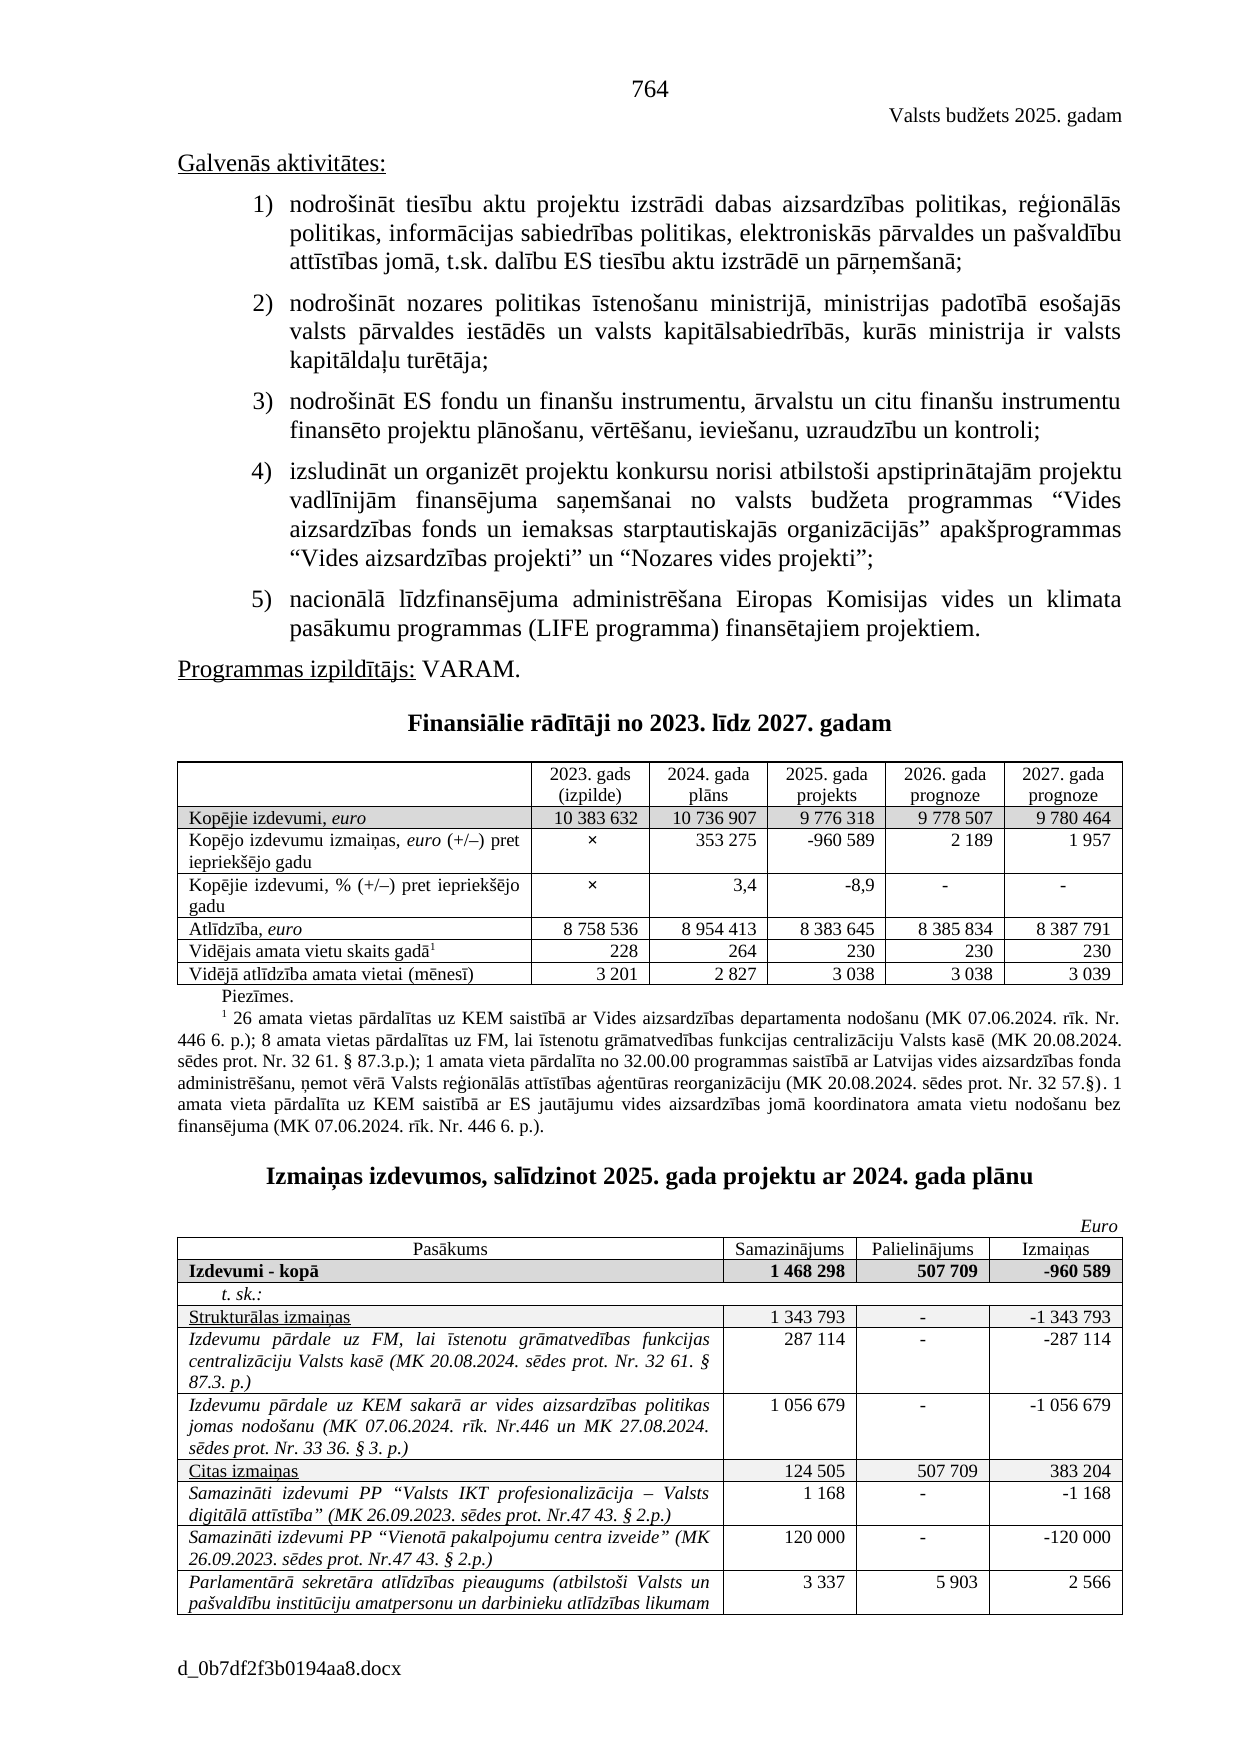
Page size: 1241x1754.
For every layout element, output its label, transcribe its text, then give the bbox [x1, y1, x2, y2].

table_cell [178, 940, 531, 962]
list izsludināt un organizēt projektu konkursu norisi atbilstoši apstiprinātajām projektu vadlīnijām finansējuma saņemšanai no valsts budžeta programmas “Vides aizsardzības fonds un iemaksas starptautiskajās organizācijās” apakšprogrammas “Vides aizsardzības projekti” un “Nozares vides projekti”; [251, 456, 1122, 571]
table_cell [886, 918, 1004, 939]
text Programmas izpildītājs: VARAM. [177, 654, 1122, 683]
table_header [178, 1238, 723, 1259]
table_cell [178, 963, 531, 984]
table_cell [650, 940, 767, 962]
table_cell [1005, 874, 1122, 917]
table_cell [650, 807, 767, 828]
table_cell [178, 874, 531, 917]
list nacionālā līdzfinansējuma administrēšana Eiropas Komisijas vides un klimata pasākumu programmas (LIFE programma) finansētajiem projektiem. [251, 584, 1122, 641]
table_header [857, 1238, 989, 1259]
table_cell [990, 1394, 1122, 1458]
text Euro [1002, 1215, 1122, 1237]
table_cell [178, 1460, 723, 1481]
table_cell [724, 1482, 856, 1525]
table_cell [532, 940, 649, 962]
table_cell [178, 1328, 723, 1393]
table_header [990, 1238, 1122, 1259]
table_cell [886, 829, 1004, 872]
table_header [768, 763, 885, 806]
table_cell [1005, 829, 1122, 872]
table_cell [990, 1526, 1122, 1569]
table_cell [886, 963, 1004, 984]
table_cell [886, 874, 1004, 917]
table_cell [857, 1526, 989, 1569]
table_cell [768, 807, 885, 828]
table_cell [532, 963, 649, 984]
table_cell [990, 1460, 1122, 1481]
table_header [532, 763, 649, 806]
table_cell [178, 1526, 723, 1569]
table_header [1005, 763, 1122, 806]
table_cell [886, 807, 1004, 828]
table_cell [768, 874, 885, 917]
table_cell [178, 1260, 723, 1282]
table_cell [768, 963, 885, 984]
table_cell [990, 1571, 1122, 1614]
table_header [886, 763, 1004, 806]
list nodrošināt tiesību aktu projektu izstrādi dabas aizsardzības politikas, reģionālās politikas, informācijas sabiedrības politikas, elektroniskās pārvaldes un pašvaldību attīstības jomā, t.sk. dalību ES tiesību aktu izstrādē un pārņemšanā; [252, 189, 1122, 275]
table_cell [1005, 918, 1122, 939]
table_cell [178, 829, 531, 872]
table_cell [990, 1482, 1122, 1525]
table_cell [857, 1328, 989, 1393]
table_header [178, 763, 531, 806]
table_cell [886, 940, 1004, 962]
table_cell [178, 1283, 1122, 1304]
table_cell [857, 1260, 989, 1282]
text Piezīmes. [177, 985, 1122, 1007]
text Galvenās aktivitātes: [177, 148, 1122, 176]
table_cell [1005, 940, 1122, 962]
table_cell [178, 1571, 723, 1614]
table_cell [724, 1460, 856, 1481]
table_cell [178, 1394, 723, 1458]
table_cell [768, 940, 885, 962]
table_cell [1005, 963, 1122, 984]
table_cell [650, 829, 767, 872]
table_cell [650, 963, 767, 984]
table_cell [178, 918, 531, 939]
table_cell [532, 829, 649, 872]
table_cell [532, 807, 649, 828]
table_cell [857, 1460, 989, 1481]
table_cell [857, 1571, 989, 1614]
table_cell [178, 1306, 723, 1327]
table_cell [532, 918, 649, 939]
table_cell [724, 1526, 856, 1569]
text Izmaiņas izdevumos, salīdzinot 2025. gada projektu ar 2024. gada plānu [177, 1161, 1122, 1190]
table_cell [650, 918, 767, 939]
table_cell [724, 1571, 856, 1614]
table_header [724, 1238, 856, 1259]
list nodrošināt ES fondu un finanšu instrumentu, ārvalstu un citu finanšu instrumentu finansēto projektu plānošanu, vērtēšanu, ieviešanu, uzraudzību un kontroli; [252, 386, 1122, 444]
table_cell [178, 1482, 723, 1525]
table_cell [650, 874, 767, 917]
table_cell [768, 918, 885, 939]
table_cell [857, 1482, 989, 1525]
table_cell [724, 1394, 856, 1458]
text 1 26 amata vietas pārdalītas uz KEM saistībā ar Vides aizsardzības departamenta nodošanu (MK 07.06.2024. rīk. Nr. 446 6. p.); 8 amata vietas pārdalītas uz FM, lai īstenotu grāmatvedības funkcijas centralizāciju Valsts kasē (MK 20.08.2024. sēdes prot. Nr. 32 61. § 87.3.p.); 1 amata vieta pārdalīta no 32.00.00 programmas saistībā ar Latvijas vides aizsardzības fonda administrēšanu, ņemot vērā Valsts reģionālās attīstības aģentūras reorganizāciju (MK 20.08.2024. sēdes prot. Nr. 32 57.§). 1 amata vieta pārdalīta uz KEM saistībā ar ES jautājumu vides aizsardzības jomā koordinatora amata vietu nodošanu bez finansējuma (MK 07.06.2024. rīk. Nr. 446 6. p.). [177, 1007, 1122, 1136]
text Finansiālie rādītāji no 2023. līdz 2027. gadam [177, 708, 1122, 736]
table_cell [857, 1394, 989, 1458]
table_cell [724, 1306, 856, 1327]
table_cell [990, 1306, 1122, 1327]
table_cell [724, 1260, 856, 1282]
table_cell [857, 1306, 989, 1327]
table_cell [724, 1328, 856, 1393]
list nodrošināt nozares politikas īstenošanu ministrijā, ministrijas padotībā esošajās valsts pārvaldes iestādēs un valsts kapitālsabiedrībās, kurās ministrija ir valsts kapitāldaļu turētāja; [252, 288, 1122, 374]
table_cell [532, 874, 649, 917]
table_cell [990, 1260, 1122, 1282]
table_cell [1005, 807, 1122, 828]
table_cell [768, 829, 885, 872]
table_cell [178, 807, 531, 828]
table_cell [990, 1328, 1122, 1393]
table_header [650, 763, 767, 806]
